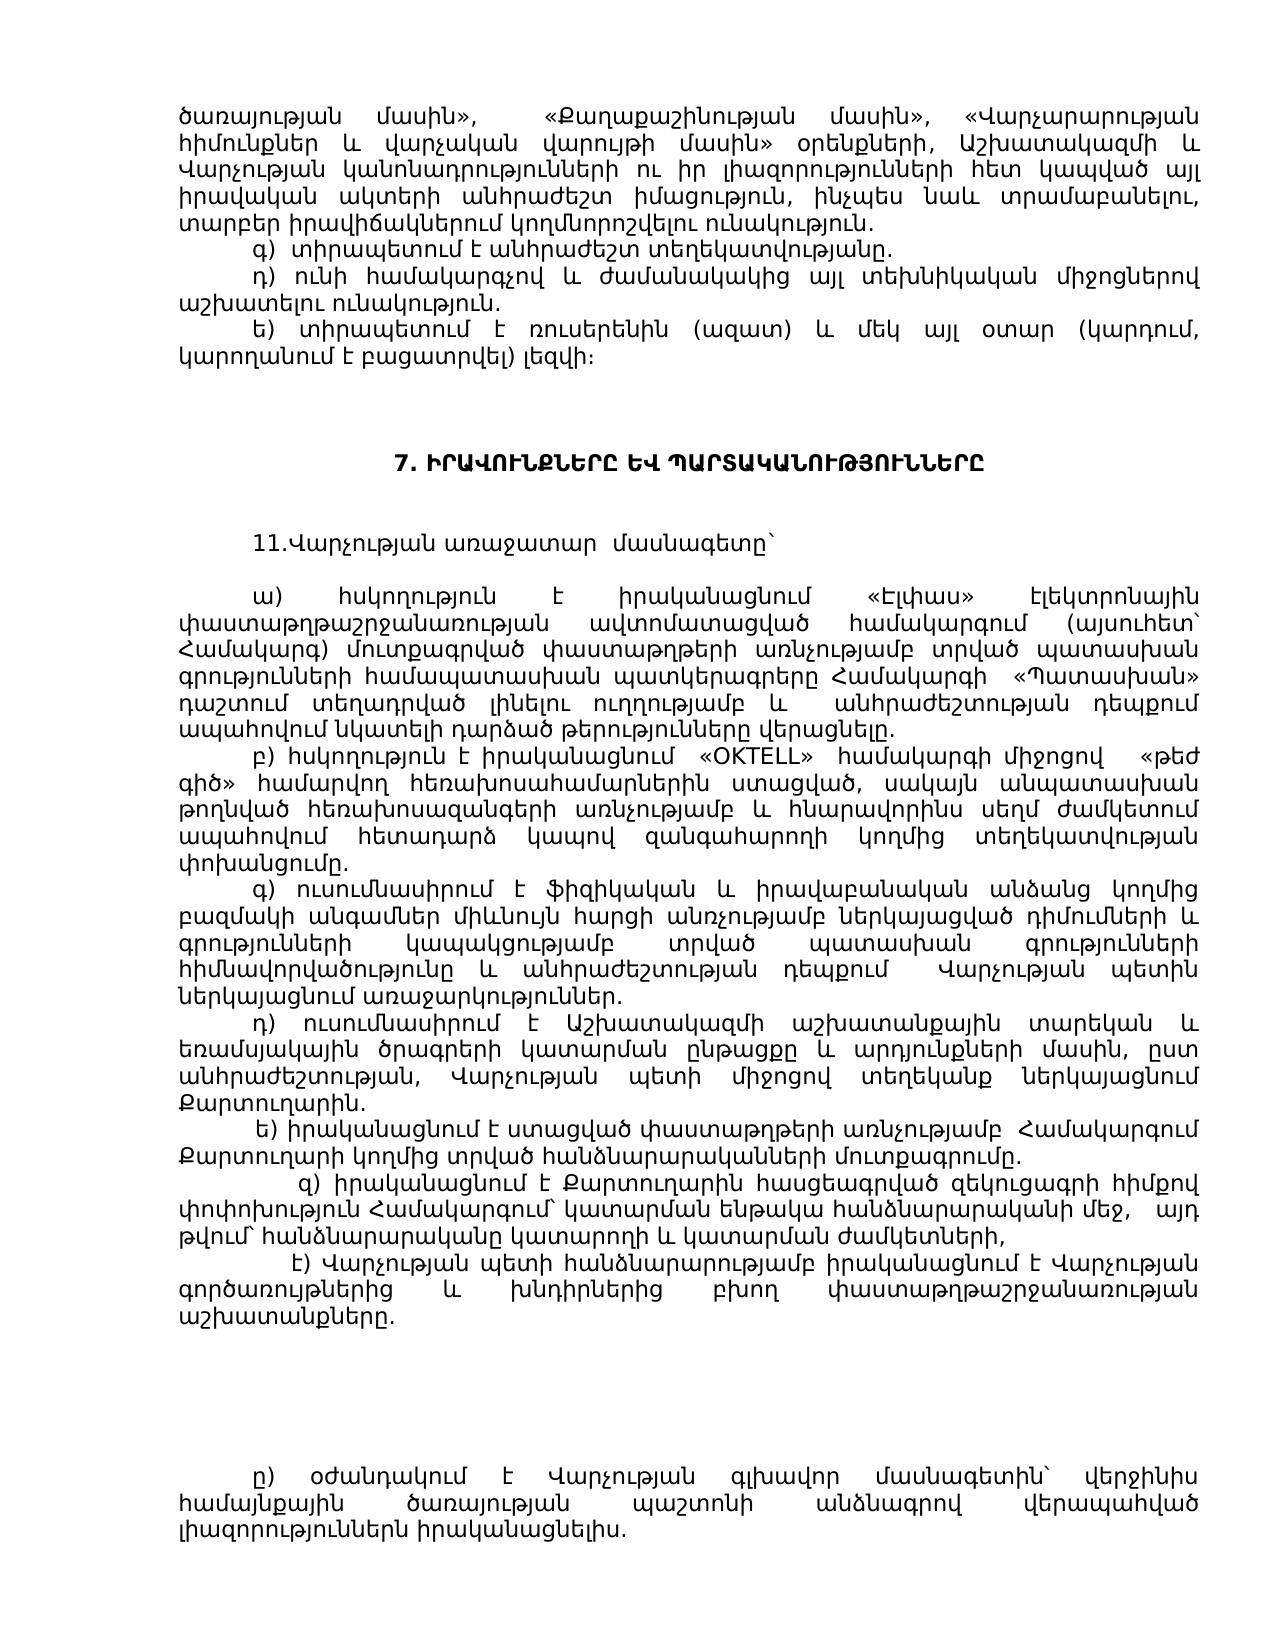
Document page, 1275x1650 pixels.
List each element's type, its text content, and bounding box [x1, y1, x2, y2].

text է) Վարչության պետի հանձնարարությամբ իրականացնում է Վարչության գործառույթներից և խնդիրներից բխող փաստաթղթաշրջանառության աշխատանքները. [178, 1250, 1200, 1330]
text դ) ունի համակարգչով և ժամանակակից այլ տեխնիկական միջոցներով աշխատելու ունակություն. [178, 263, 1200, 316]
text ե) իրականացնում է ստացված փաստաթղթերի առնչությամբ Համակարգում Քարտուղարի կողմից տրված հանձնարարականների մուտքագրումը. [178, 1116, 1200, 1170]
text գ) տիրապետում է անհրաժեշտ տեղեկատվությանը. [178, 236, 1200, 263]
text 11.Վարչության առաջատար մասնագետը` [178, 530, 1200, 556]
text գ) ուսումնասիրում է ֆիզիկական և իրավաբանական անձանց կողմից բազմակի անգամներ միևնույն հարցի անռչությամբ ներկայացված դիմումների և գրությունների կապակցությամբ տրված պատասխան գրությունների հիմնավորվածությունը և անհրաժեշտության դեպքում Վարչության պետին ներկայացնում առաջարկություններ. [178, 876, 1200, 1010]
text զ) իրականացնում է Քարտուղարին հասցեագրված զեկուցագրի հիմքով փոփոխություն Համակարգում՝ կատարման ենթակա հանձնարարականի մեջ, այդ թվում՝ հանձնարարականը կատարողի և կատարման ժամկետների, [178, 1170, 1200, 1250]
text 7. ԻՐԱՎՈՒՆՔՆԵՐԸ ԵՎ ՊԱՐՏԱԿԱՆՈՒԹՅՈՒՆՆԵՐԸ [178, 450, 1200, 476]
text ը) օժանդակում է Վարչության գլխավոր մասնագետին՝ վերջինիս համայնքային ծառայության պաշտոնի անձնագրով վերապահված լիազորություններն իրականացնելիս. [178, 1463, 1200, 1543]
text ա) հսկողություն է իրականացնում «Էլփաս» էլեկտրոնային փաստաթղթաշրջանառության ավտոմատացված համակարգում (այսուհետ՝ Համակարգ) մուտքագրված փաստաթղթերի առնչությամբ տրված պատասխան գրությունների համապատասխան պատկերագրերը Համակարգի «Պատասխան» դաշտում տեղադրված լինելու ուղղությամբ և անհրաժեշտության դեպքում ապահովում նկատելի դարձած թերությունները վերացնելը. [178, 583, 1200, 743]
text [178, 103, 1200, 236]
text բ) հսկողություն է իրականացնում «OKTELL» համակարգի միջոցով «թեժ գիծ» համարվող հեռախոսահամարներին ստացված, սակայն անպատասխան թողնված հեռախոսազանգերի առնչությամբ և հնարավորինս սեղմ ժամկետում ապահովում հետադարձ կապով զանգահարողի կողմից տեղեկատվության փոխանցումը. [178, 743, 1200, 876]
text դ) ուսումնասիրում է Աշխատակազմի աշխատանքային տարեկան և եռամսյակային ծրագրերի կատարման ընթացքը և արդյունքների մասին, ըստ անհրաժեշտության, Վարչության պետի միջոցով տեղեկանք ներկայացնում Քարտուղարին. [178, 1010, 1200, 1116]
text ե) տիրապետում է ռուսերենին (ազատ) և մեկ այլ օտար (կարդում, կարողանում է բացատրվել) լեզվի։ [178, 316, 1200, 370]
